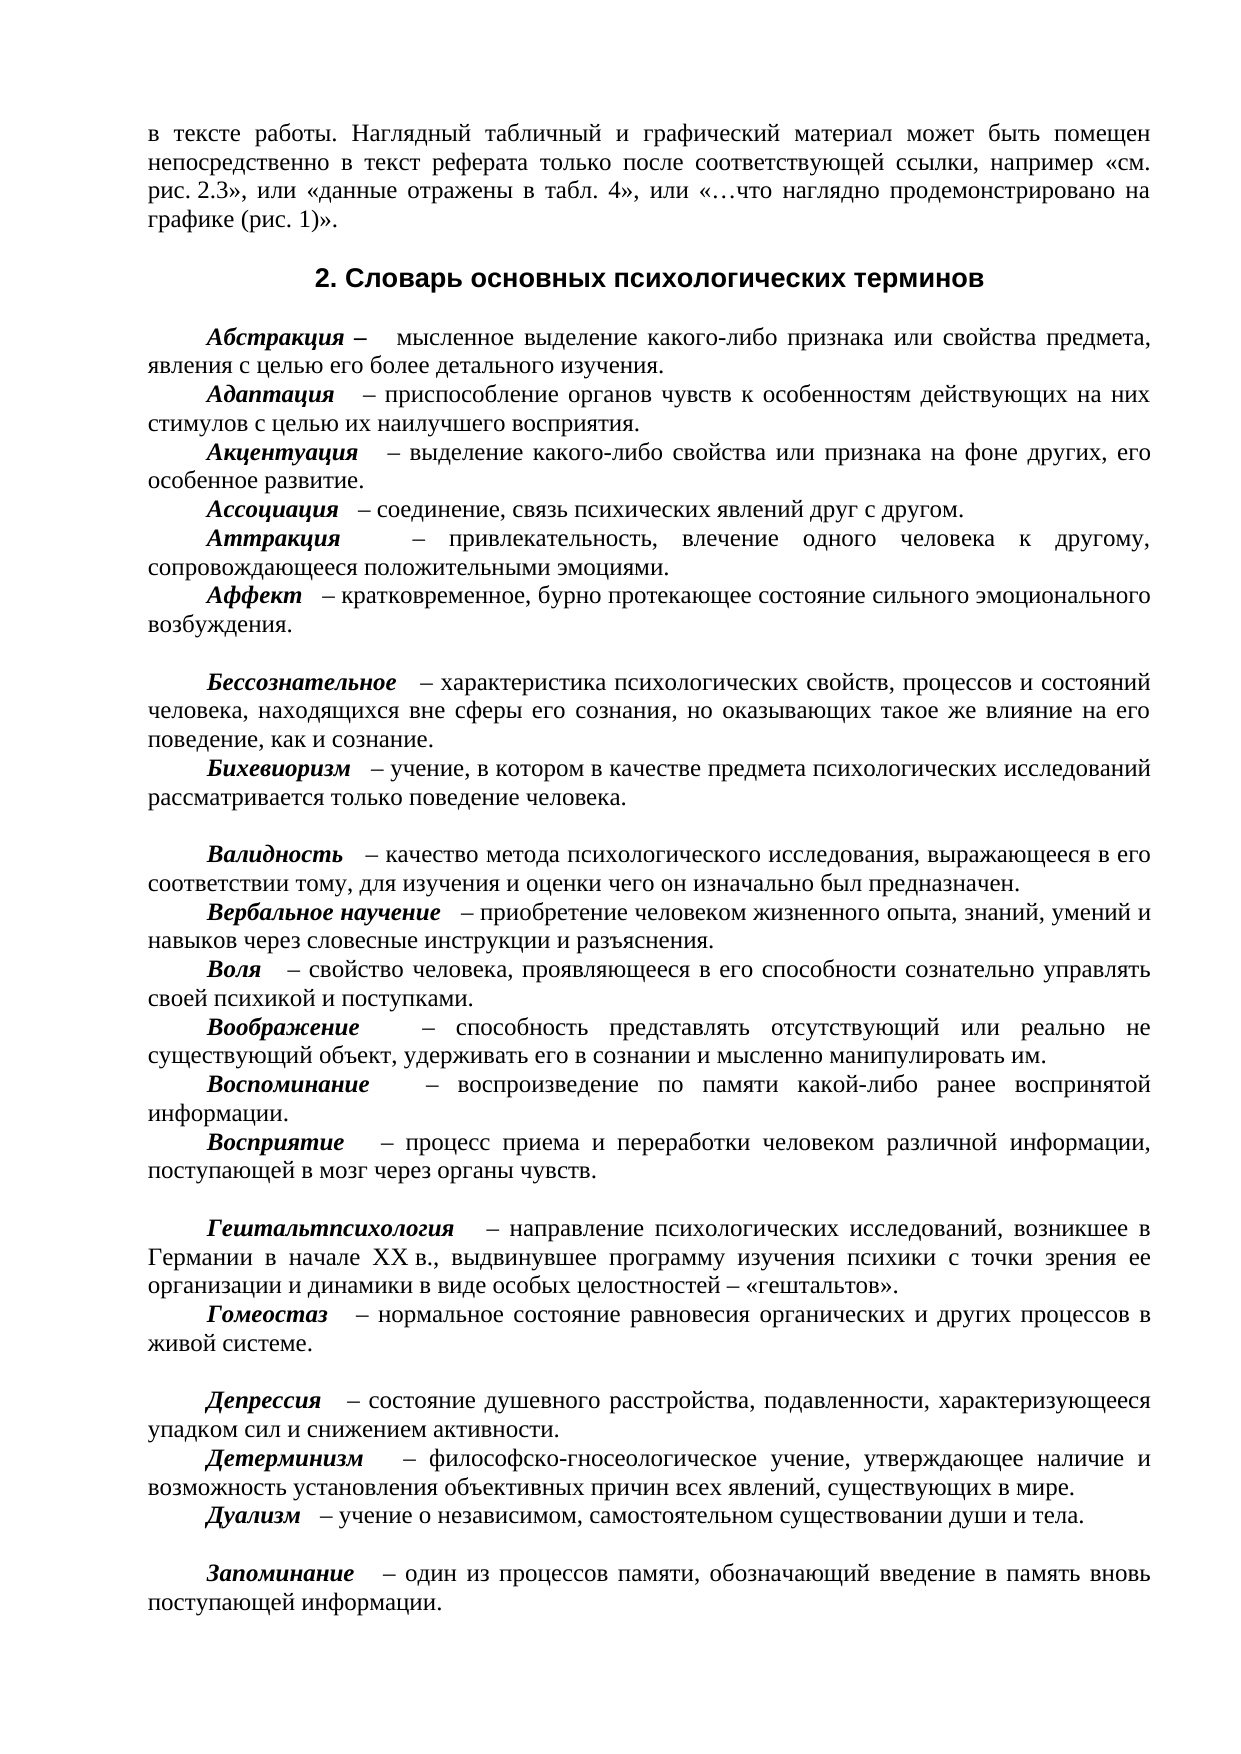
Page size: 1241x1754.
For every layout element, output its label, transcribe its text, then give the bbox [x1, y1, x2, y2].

subtitle 2. Словарь основных психологических терминов [148, 262, 1152, 293]
text Ассоциация – соединение, связь психических явлений друг с другом. [148, 494, 1152, 523]
text Восприятие – процесс приема и переработки человеком различной информации, поступающей в мозг через органы чувств. [148, 1127, 1152, 1184]
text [148, 118, 1152, 233]
text Гомеостаз – нормальное состояние равновесия органических и других процессов в живой системе. [148, 1299, 1152, 1357]
text Детерминизм – философско-гносеологическое учение, утверждающее наличие и возможность установления объективных причин всех явлений, существующих в мире. [148, 1443, 1152, 1501]
text Адаптация – приспособление органов чувств к особенностям действующих на них стимулов с целью их наилучшего восприятия. [148, 379, 1152, 437]
text Абстракция – мысленное выделение какого-либо признака или свойства предмета, явления с целью его более детального изучения. [148, 322, 1152, 379]
text Аффект – кратковременное, бурно протекающее состояние сильного эмоционального возбуждения. [148, 581, 1152, 638]
text Гештальтпсихология – направление психологических исследований, возникшее в Германии в начале XX в., выдвинувшее программу изучения психики с точки зрения ее организации и динамики в виде особых целостностей – «гештальтов». [148, 1213, 1152, 1299]
text Дуализм – учение о независимом, самостоятельном существовании души и тела. [148, 1501, 1152, 1529]
text Вербальное научение – приобретение человеком жизненного опыта, знаний, умений и навыков через словесные инструкции и разъяснения. [148, 897, 1152, 954]
text Воспоминание – воспроизведение по памяти какой-либо ранее воспринятой информации. [148, 1069, 1152, 1127]
text Бессознательное – характеристика психологических свойств, процессов и состояний человека, находящихся вне сферы его сознания, но оказывающих такое же влияние на его поведение, как и сознание. [148, 667, 1152, 753]
text Бихевиоризм – учение, в котором в качестве предмета психологических исследований рассматривается только поведение человека. [148, 753, 1152, 811]
text Воля – свойство человека, проявляющееся в его способности сознательно управлять своей психикой и поступками. [148, 954, 1152, 1012]
text Аттракция – привлекательность, влечение одного человека к другому, сопровождающееся положительными эмоциями. [148, 523, 1152, 581]
text Депрессия – состояние душевного расстройства, подавленности, характеризующееся упадком сил и снижением активности. [148, 1386, 1152, 1443]
text Валидность – качество метода психологического исследования, выражающееся в его соответствии тому, для изучения и оценки чего он изначально был предназначен. [148, 839, 1152, 897]
text Воображение – способность представлять отсутствующий или реально не существующий объект, удерживать его в сознании и мысленно манипулировать им. [148, 1012, 1152, 1069]
text Запоминание – один из процессов памяти, обозначающий введение в память вновь поступающей информации. [148, 1558, 1152, 1616]
text Акцентуация – выделение какого-либо свойства или признака на фоне других, его особенное развитие. [148, 437, 1152, 494]
